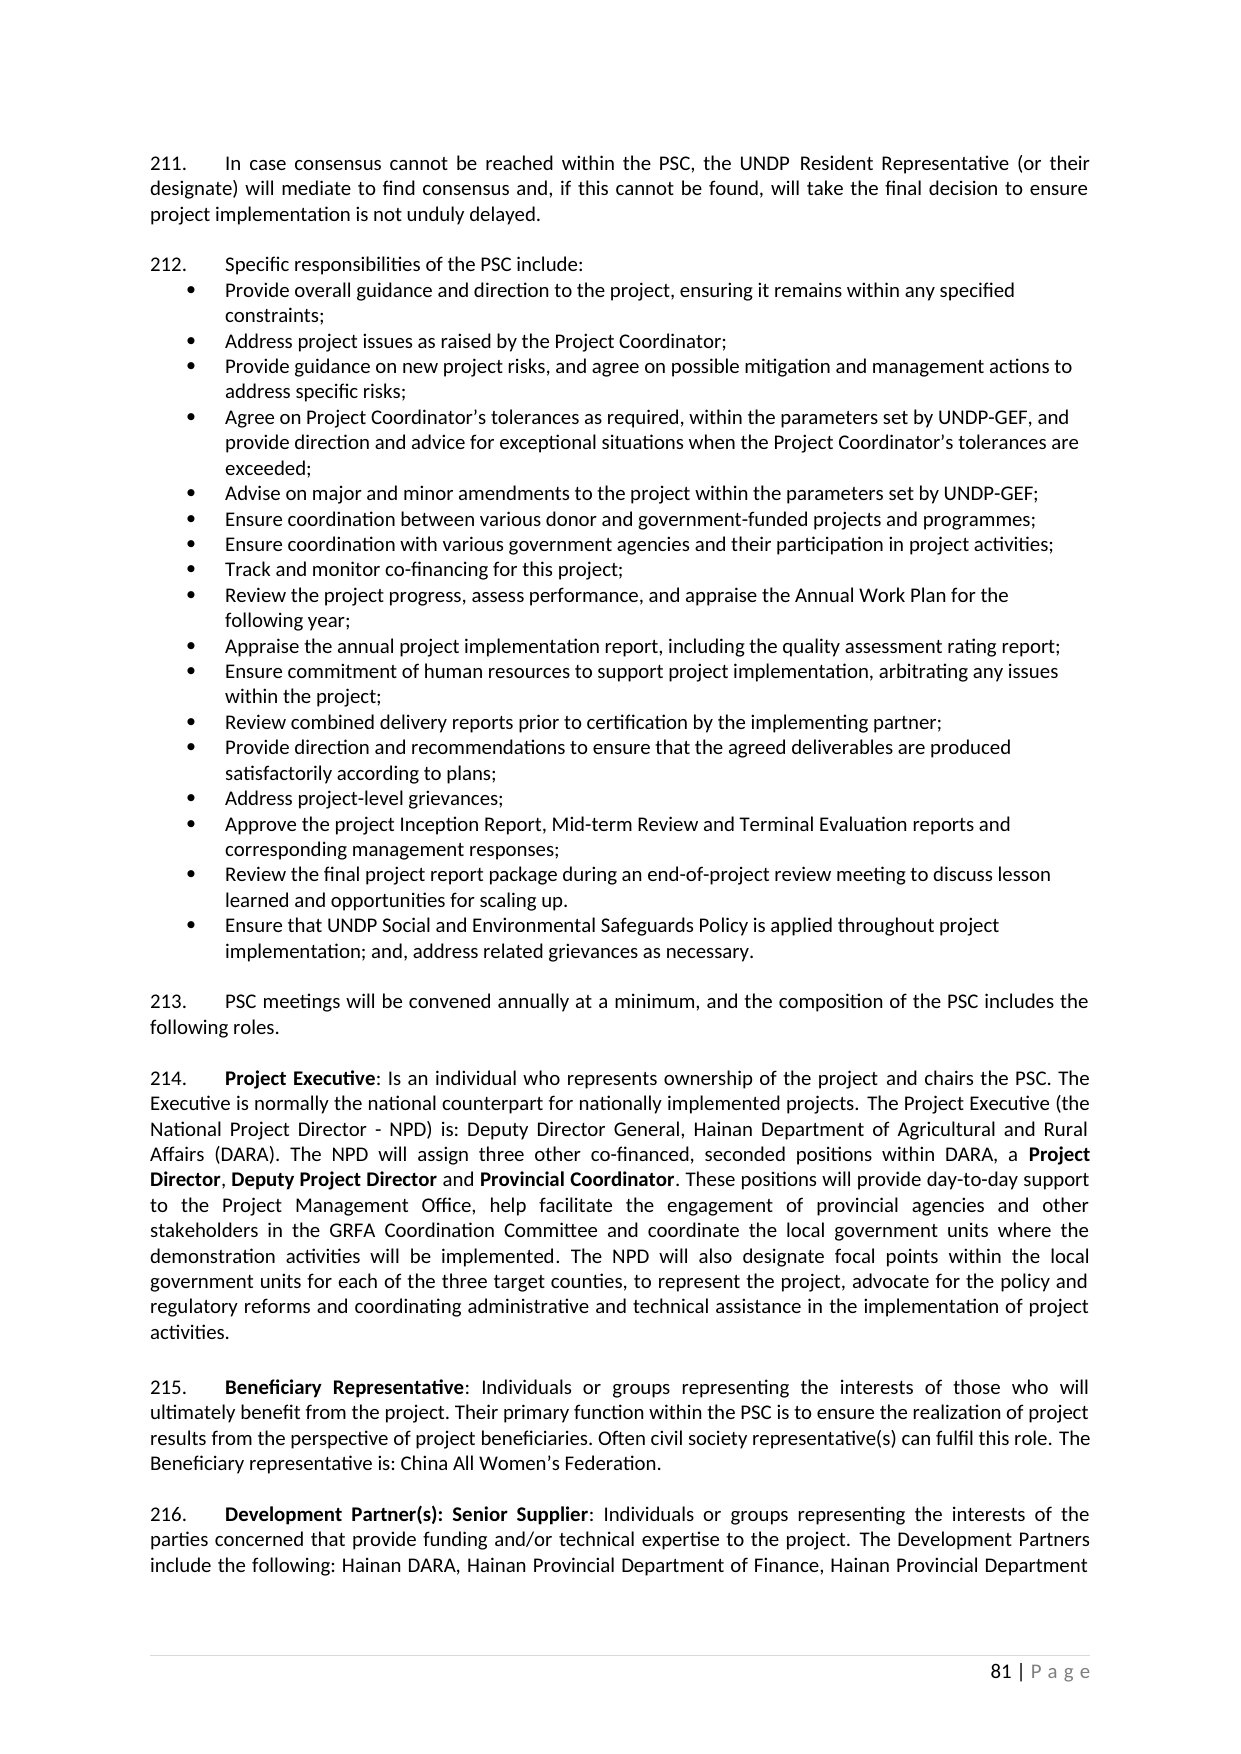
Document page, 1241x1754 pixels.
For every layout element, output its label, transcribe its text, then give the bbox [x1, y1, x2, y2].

list Ensure commitment of human resources to support project implementation, arbitrating any issues within the project; [187, 658, 1090, 709]
list Review the project progress, assess performance, and appraise the Annual Work Plan for the following year; [187, 582, 1090, 633]
list Specific responsibilities of the PSC include: [150, 252, 1090, 277]
list Appraise the annual project implementation report, including the quality assessment rating report; [187, 633, 1090, 658]
list Advise on major and minor amendments to the project within the parameters set by UNDP-GEF; [187, 480, 1090, 506]
list Provide guidance on new project risks, and agree on possible mitigation and management actions to address specific risks; [187, 353, 1090, 404]
list Track and monitor co-financing for this project; [187, 557, 1090, 582]
list Agree on Project Coordinator’s tolerances as required, within the parameters set by UNDP-GEF, and provide direction and advice for exceptional situations when the Project Coordinator’s tolerances are exceeded; [187, 404, 1090, 480]
list Address project-level grievances; [187, 785, 1090, 811]
list Ensure coordination between various donor and government-funded projects and programmes; [187, 506, 1090, 531]
list Project Executive: Is an individual who represents ownership of the project and chairs the PSC. The Executive is normally the national counterpart for nationally implemented projects. The Project Executive (the National Project Director - NPD) is: Deputy Director General, Hainan Department of Agricultural and Rural Affairs (DARA). The NPD will assign three other co-financed, seconded positions within DARA, a Project Director, Deputy Project Director and Provincial Coordinator. These positions will provide day-to-day support to the Project Management Office, help facilitate the engagement of provincial agencies and other stakeholders in the GRFA Coordination Committee and coordinate the local government units where the demonstration activities will be implemented. The NPD will also designate focal points within the local government units for each of the three target counties, to represent the project, advocate for the policy and regulatory reforms and coordinating administrative and technical assistance in the implementation of project activities. [150, 1065, 1090, 1344]
list Address project issues as raised by the Project Coordinator; [187, 328, 1090, 353]
list Provide direction and recommendations to ensure that the agreed deliverables are produced satisfactorily according to plans; [187, 734, 1090, 785]
list Ensure coordination with various government agencies and their participation in project activities; [187, 531, 1090, 557]
list Review combined delivery reports prior to certification by the implementing partner; [187, 709, 1090, 734]
list Provide overall guidance and direction to the project, ensuring it remains within any specified constraints; [187, 277, 1090, 328]
list Beneficiary Representative: Individuals or groups representing the interests of those who will ultimately benefit from the project. Their primary function within the PSC is to ensure the realization of project results from the perspective of project beneficiaries. Often civil society representative(s) can fulfil this role. The Beneficiary representative is: China All Women’s Federation. [150, 1374, 1090, 1476]
list In case consensus cannot be reached within the PSC, the UNDP Resident Representative (or their designate) will mediate to find consensus and, if this cannot be found, will take the final decision to ensure project implementation is not unduly delayed. [150, 150, 1090, 226]
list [150, 1501, 1090, 1577]
list Approve the project Inception Report, Mid-term Review and Terminal Evaluation reports and corresponding management responses; [187, 811, 1090, 862]
list PSC meetings will be convened annually at a minimum, and the composition of the PSC includes the following roles. [150, 989, 1090, 1039]
list Review the final project report package during an end-of-project review meeting to discuss lesson learned and opportunities for scaling up. [187, 862, 1090, 912]
list Ensure that UNDP Social and Environmental Safeguards Policy is applied throughout project implementation; and, address related grievances as necessary. [187, 912, 1090, 963]
